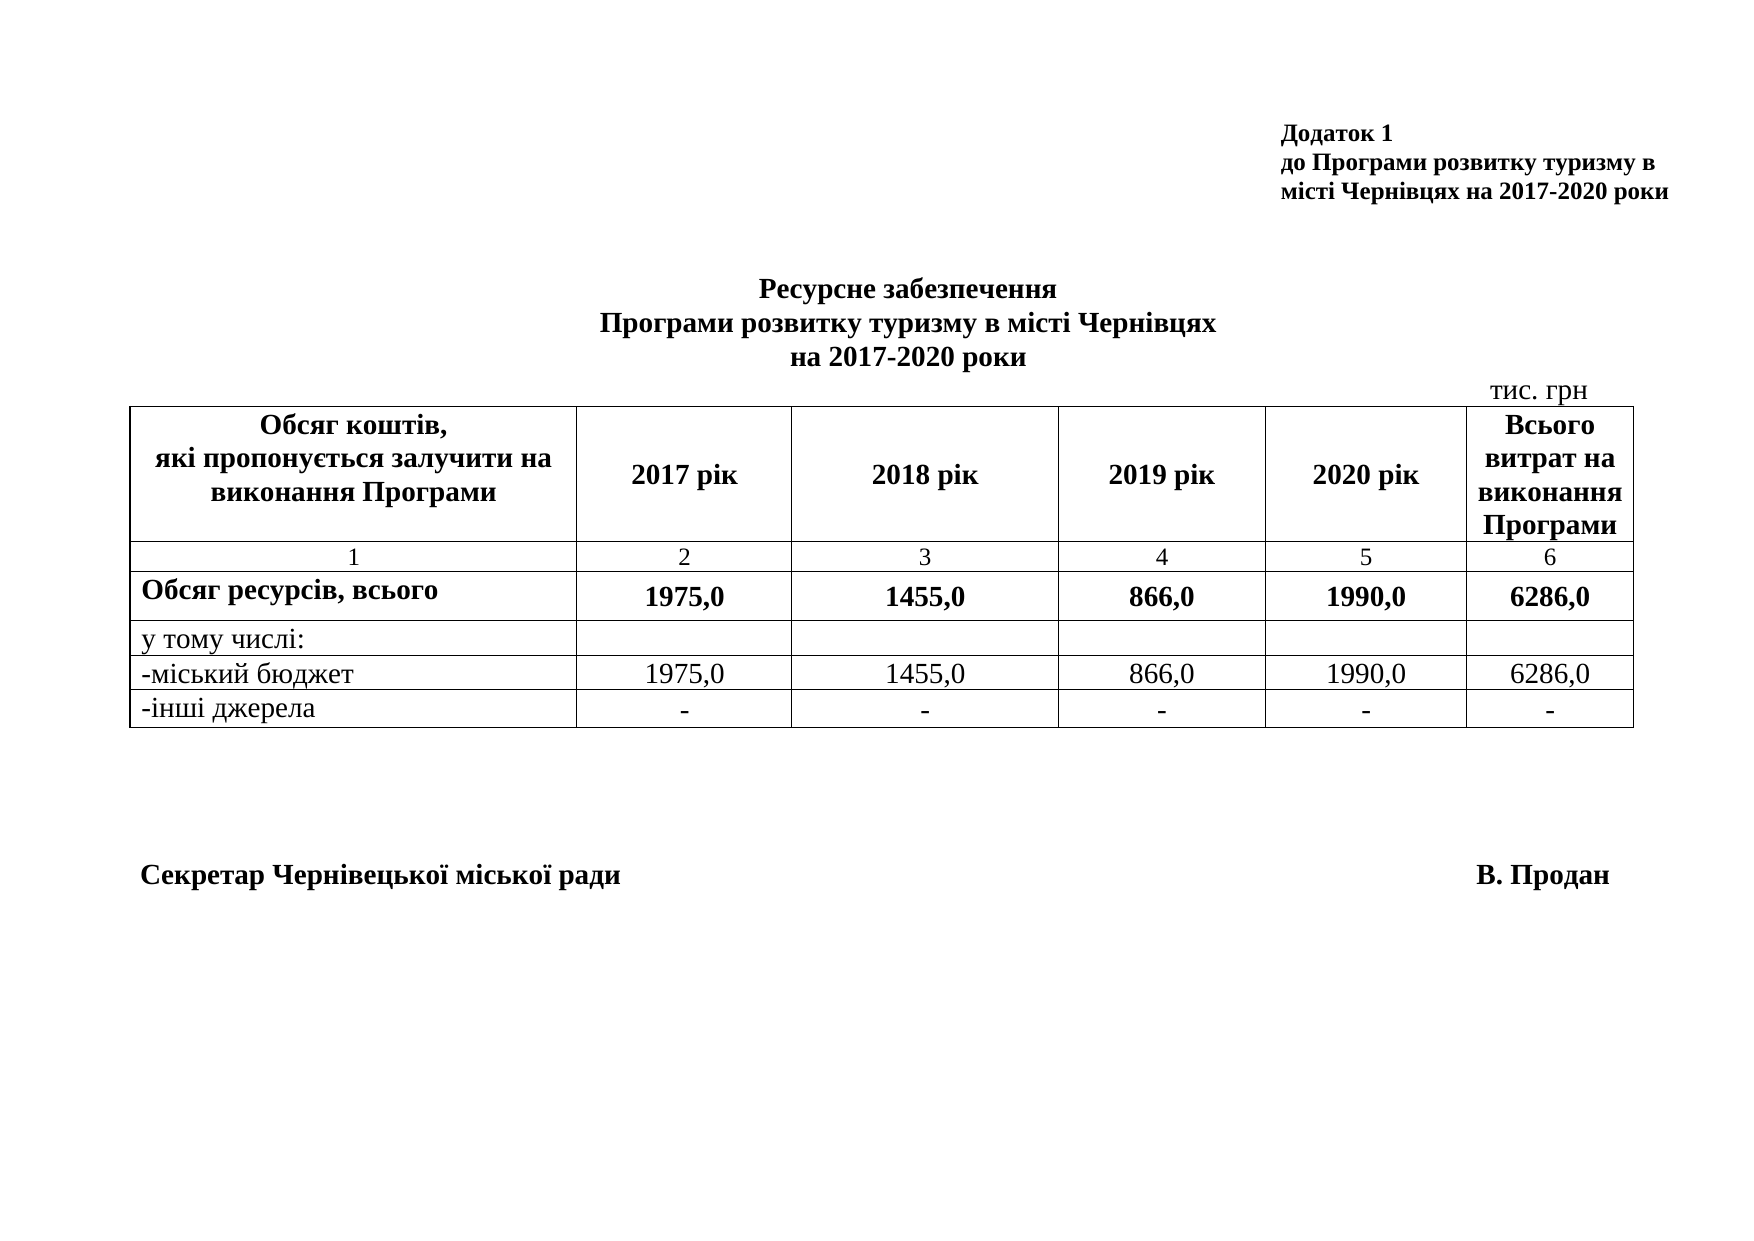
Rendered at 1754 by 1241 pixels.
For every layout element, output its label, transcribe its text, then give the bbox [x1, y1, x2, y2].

table_cell 1990,0 [1266, 656, 1466, 689]
text до Програми розвитку туризму в місті Чернівцях на 2017-2020 роки [1281, 147, 1683, 204]
table_cell 866,0 [1059, 656, 1265, 689]
table_cell 866,0 [1059, 572, 1265, 620]
table_cell [1266, 621, 1466, 655]
table_cell - [792, 690, 1058, 727]
table_cell 6286,0 [1467, 572, 1633, 620]
table_cell - [1266, 690, 1466, 727]
table_cell 1 [131, 542, 576, 571]
table_cell 1975,0 [577, 656, 791, 689]
table_cell 1455,0 [792, 572, 1058, 620]
table_cell у тому числі: [131, 621, 576, 655]
table_header 2017 рік [577, 407, 791, 541]
text Програми розвитку туризму в місті Чернівцях [148, 305, 1668, 339]
table_cell 5 [1266, 542, 1466, 571]
table_cell 6 [1467, 542, 1633, 571]
table_header 2020 рік [1266, 407, 1466, 541]
table_cell - [577, 690, 791, 727]
table_cell 3 [792, 542, 1058, 571]
table_cell - [1059, 690, 1265, 727]
table_cell - [1467, 690, 1633, 727]
table_cell [1467, 621, 1633, 655]
table_cell 1975,0 [577, 572, 791, 620]
table_cell 1455,0 [792, 656, 1058, 689]
table_cell Обсяг ресурсів, всього [131, 572, 576, 620]
table_header 2018 рік [792, 407, 1058, 541]
table_cell [792, 621, 1058, 655]
table_cell -інші джерела [131, 690, 576, 727]
table_header Всього витрат на виконання Програми [1467, 407, 1633, 541]
text Додаток 1 [1281, 118, 1668, 147]
table_cell 6286,0 [1467, 656, 1633, 689]
table_cell 4 [1059, 542, 1265, 571]
text Ресурсне забезпечення [148, 272, 1668, 305]
text Секретар Чернівецької міської ради В. Продан [118, 857, 1668, 891]
table_cell -міський бюджет [131, 656, 576, 689]
table_cell [577, 621, 791, 655]
table_cell 2 [577, 542, 791, 571]
table_cell 1990,0 [1266, 572, 1466, 620]
table_header Обсяг коштів, які пропонується залучити на виконання Програми [131, 407, 576, 541]
table_header 2019 рік [1059, 407, 1265, 541]
table_cell [1059, 621, 1265, 655]
text на 2017-2020 роки тис. грн [148, 339, 1668, 406]
